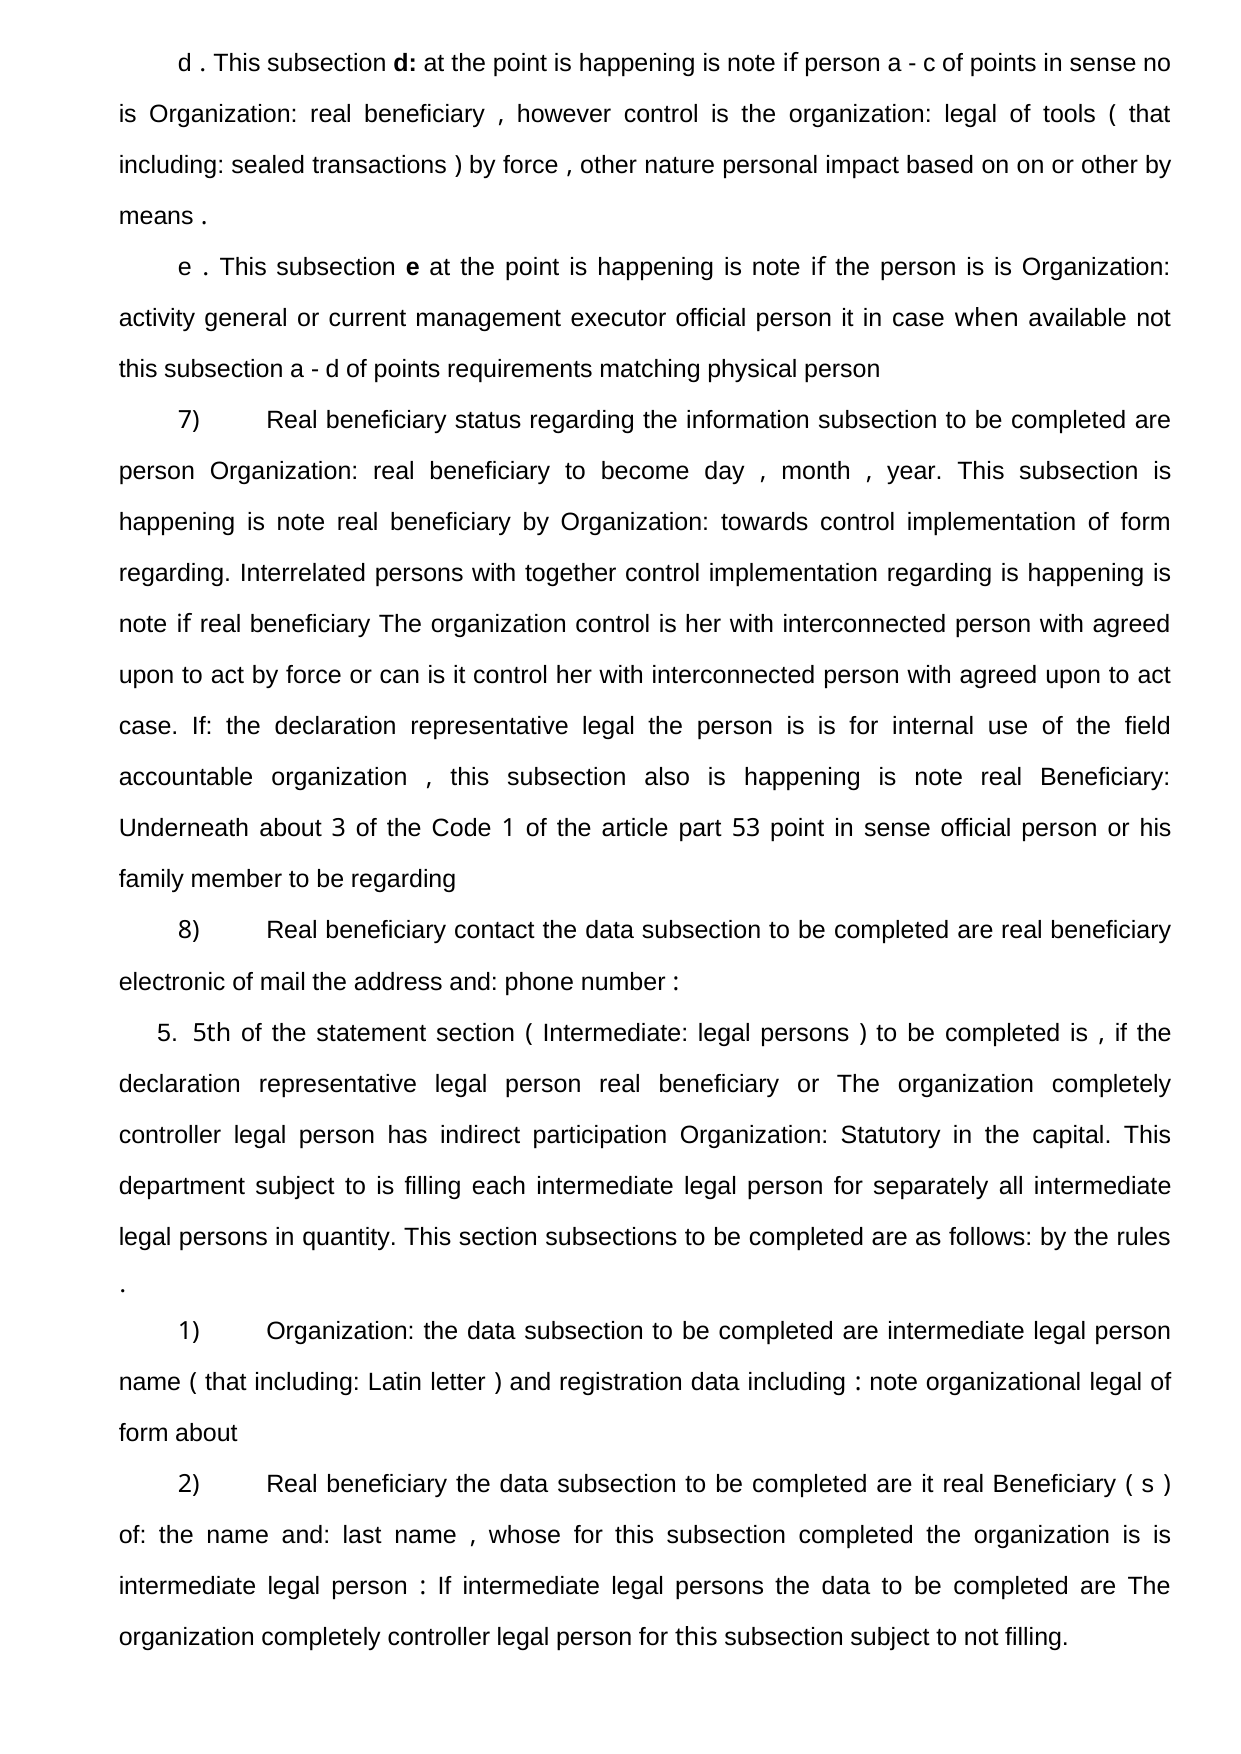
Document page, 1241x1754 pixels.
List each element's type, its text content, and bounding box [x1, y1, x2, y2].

list 5th of the statement section ( Intermediate: legal persons ) to be completed is , if the declaration representative legal person real beneficiary or The organization completely controller legal person has indirect participation Organization: Statutory in the capital. This department subject to is filling each intermediate legal person for separately all intermediate legal persons in quantity. This section subsections to be completed are as follows: by the rules . [118, 1014, 1171, 1297]
list Organization: the data subsection to be completed are intermediate legal person name ( that including: Latin letter ) and registration data including : note organizational legal of form about​ [118, 1312, 1171, 1448]
list Real beneficiary contact the data subsection to be completed are real beneficiary electronic of mail the address and: phone number : [118, 912, 1171, 997]
list Real beneficiary the data subsection to be completed are it real Beneficiary ( s ) of: the name and: last name , whose for this subsection completed the organization is is intermediate legal person : If intermediate legal persons the data to be completed are The organization completely controller legal person for this​ subsection subject to not filling. [118, 1466, 1171, 1653]
list Real beneficiary status regarding the information subsection to be completed are person Organization: real beneficiary to become day , month , year. This subsection is happening is note real beneficiary by Organization: towards control implementation of form regarding. Interrelated persons with together control implementation regarding is happening is note if​ real beneficiary The organization control is her with interconnected person with agreed upon to act by force or can is it control her with interconnected person with agreed upon to act case. If: the declaration representative legal the person is is for internal use of the field accountable organization , this subsection also is happening is note real Beneficiary: Underneath about 3 of the Code 1 of the article part 53​ point in sense official person or his family member to be regarding​ [118, 402, 1171, 895]
text d . This subsection d: at the point is happening is note if​ person a - c of points in sense no is Organization: real beneficiary , however control is the organization: legal of tools ( that including: sealed transactions ) by force , other nature personal impact based on on or other by means . [118, 44, 1171, 232]
text e . This subsection e at the point is happening is note if​ the person is is Organization: activity general or current management executor official person it in case when available not this subsection a - d of points requirements matching physical person​ [118, 248, 1171, 385]
